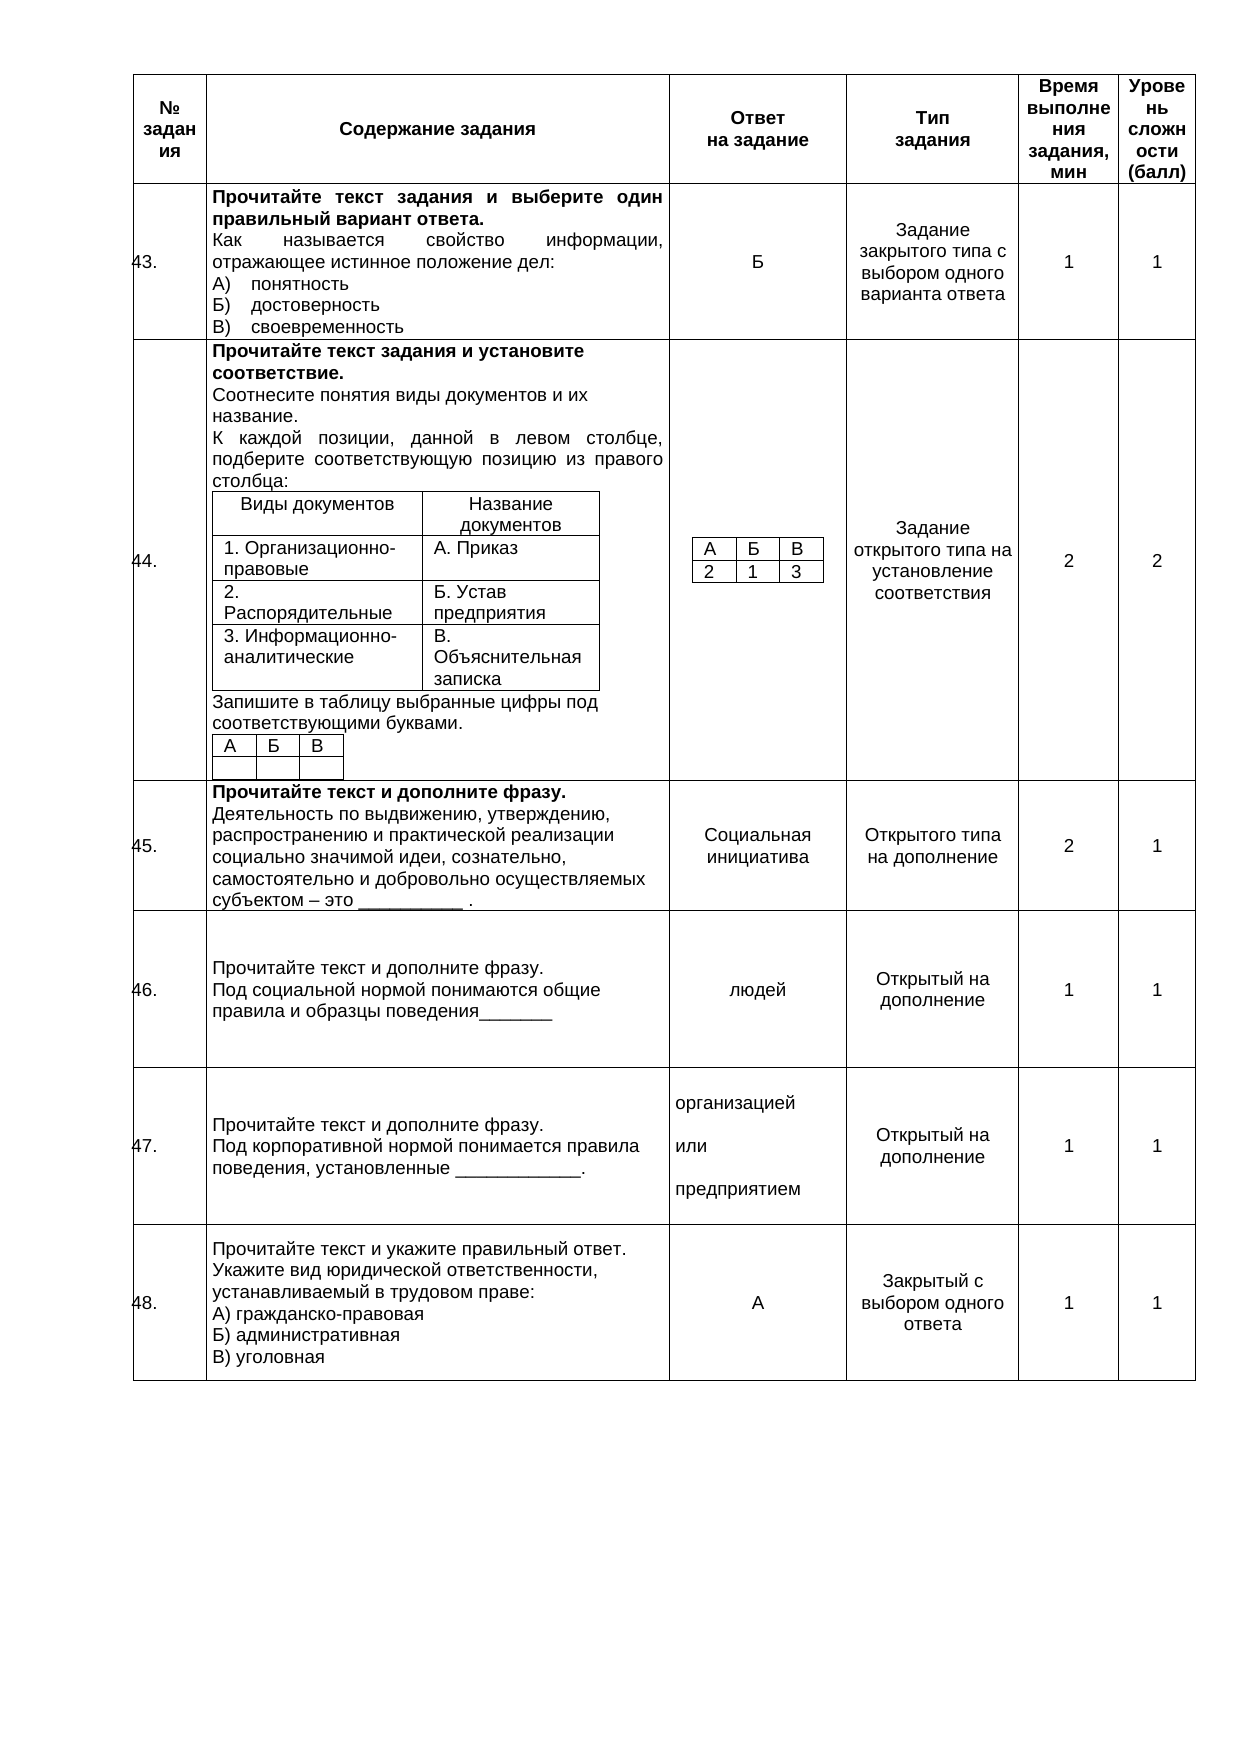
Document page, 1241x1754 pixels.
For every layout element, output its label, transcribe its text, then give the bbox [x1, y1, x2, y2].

table_cell 1 [1119, 781, 1195, 910]
table_header Время выполнения задания, мин [1019, 75, 1118, 183]
table_cell 1 [1119, 1068, 1195, 1223]
table_cell 1 [1119, 184, 1195, 339]
table_cell Закрытый с выбором одного ответа [847, 1225, 1018, 1380]
table_cell 1 [1019, 184, 1118, 339]
table_header Содержание задания [207, 75, 669, 183]
table_header Уровень сложности (балл) [1119, 75, 1195, 183]
table_cell [134, 781, 206, 910]
table_cell [134, 1225, 206, 1380]
table_cell [134, 340, 206, 780]
table_header № задания [134, 75, 206, 183]
table_header Ответ на задание [670, 75, 846, 183]
table_cell Прочитайте текст и дополните фразу. Под корпоративной нормой понимается правила поведения, установленные ____________. [207, 1068, 669, 1223]
table_cell Прочитайте текст и дополните фразу. Под социальной нормой понимаются общие правила и образцы поведения_______ [207, 911, 669, 1067]
table_cell А [670, 1225, 846, 1380]
table_cell Прочитайте текст задания и установите соответствие. Соотнесите понятия виды документов и их название. К каждой позиции, данной в левом столбце, подберите соответствующую позицию из правого столбца: Запишите в таблицу выбранные цифры под соответствующими буквами. [207, 340, 669, 780]
table_cell 1 [1119, 1225, 1195, 1380]
table_cell Социальная инициатива [670, 781, 846, 910]
table_cell людей [670, 911, 846, 1067]
table_cell [134, 1068, 206, 1223]
table_cell 1 [1019, 1068, 1118, 1223]
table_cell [847, 184, 1018, 339]
table_cell 2 [1019, 340, 1118, 780]
table_cell Прочитайте текст и укажите правильный ответ. Укажите вид юридической ответственности, устанавливаемый в трудовом праве: А) гражданско-правовая Б) административная В) уголовная [207, 1225, 669, 1380]
table_cell Открытый на дополнение [847, 1068, 1018, 1223]
table_header Тип задания [847, 75, 1018, 183]
table_cell Открытый на дополнение [847, 911, 1018, 1067]
table_cell Прочитайте текст задания и выберите один правильный вариант ответа. Как называется свойство информации, отражающее истинное положение дел: понятность достоверность своевременность [207, 184, 669, 339]
table_cell [670, 340, 846, 780]
table_cell 2 [1119, 340, 1195, 780]
table_cell 1 [1119, 911, 1195, 1067]
table_cell [134, 184, 206, 339]
table_cell 1 [1019, 1225, 1118, 1380]
table_cell Открытого типа на дополнение [847, 781, 1018, 910]
table_cell Прочитайте текст и дополните фразу. Деятельность по выдвижению, утверждению, распространению и практической реализации социально значимой идеи, сознательно, самостоятельно и добровольно осуществляемых субъектом – это __________ . [207, 781, 669, 910]
table_cell организацией или предприятием [670, 1068, 846, 1223]
table_cell Б [670, 184, 846, 339]
table_cell 1 [1019, 911, 1118, 1067]
table_cell [134, 911, 206, 1067]
table_cell 2 [1019, 781, 1118, 910]
table_cell Задание открытого типа на установление соответствия [847, 340, 1018, 780]
